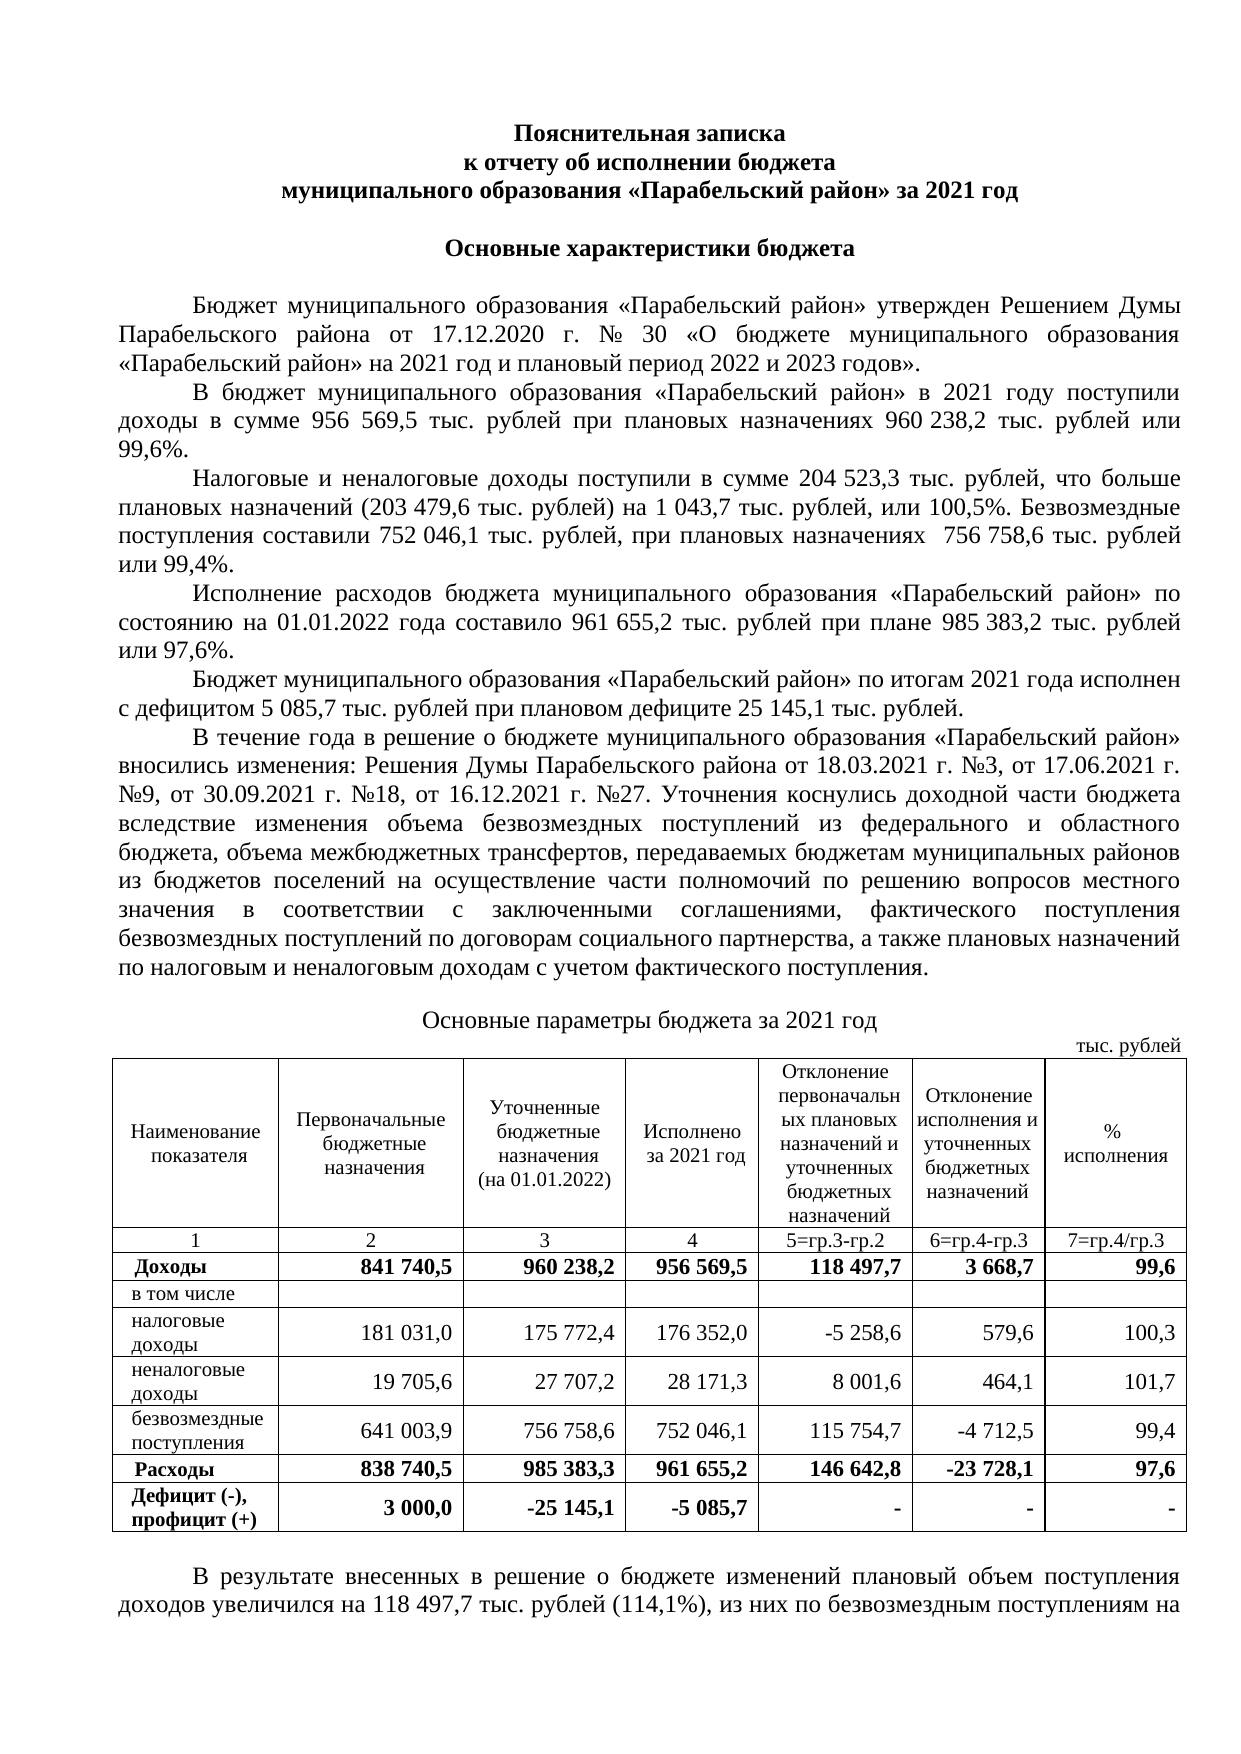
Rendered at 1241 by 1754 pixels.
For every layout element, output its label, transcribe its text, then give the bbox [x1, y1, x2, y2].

subtitle В течение года в решение о бюджете муниципального образования «Парабельский район» вносились изменения: Решения Думы Парабельского района от 18.03.2021 г. №3, от 17.06.2021 г. №9, от 30.09.2021 г. №18, от 16.12.2021 г. №27. Уточнения коснулись доходной части бюджета вследствие изменения объема безвозмездных поступлений из федерального и областного бюджета, объема межбюджетных трансфертов, передаваемых бюджетам муниципальных районов из бюджетов поселений на осуществление части полномочий по решению вопросов местного значения в соответствии с заключенными соглашениями, фактического поступления безвозмездных поступлений по договорам социального партнерства, а также плановых назначений по налоговым и неналоговым доходам с учетом фактического поступления. [118, 722, 1181, 981]
table_cell [464, 1281, 625, 1307]
table_header Отклонение исполнения и уточненных бюджетных назначений [913, 1059, 1044, 1227]
table_cell 99,4 [1046, 1406, 1186, 1454]
text к отчету об исполнении бюджета [118, 147, 1181, 176]
table_cell 961 655,2 [626, 1455, 758, 1482]
table_cell [1046, 1281, 1186, 1307]
table_cell 464,1 [913, 1357, 1044, 1405]
table_cell -5 258,6 [759, 1308, 912, 1356]
table_cell Доходы [113, 1253, 278, 1279]
table_cell 19 705,6 [279, 1357, 463, 1405]
table_cell Дефицит (-), профицит (+) [113, 1483, 278, 1531]
table_cell 985 383,3 [464, 1455, 625, 1482]
text Налоговые и неналоговые доходы поступили в сумме 204 523,3 тыс. рублей, что больше плановых назначений (203 479,6 тыс. рублей) на 1 043,7 тыс. рублей, или 100,5%. Безвозмездные поступления составили 752 046,1 тыс. рублей, при плановых назначениях 756 758,6 тыс. рублей или 99,4%. [118, 463, 1181, 578]
table_cell 1 [113, 1228, 278, 1252]
table_header Наименование показателя [113, 1059, 278, 1227]
table_cell 28 171,3 [626, 1357, 758, 1405]
table_cell 956 569,5 [626, 1253, 758, 1279]
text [118, 1561, 1181, 1618]
table_cell 756 758,6 [464, 1406, 625, 1454]
table_cell 100,3 [1046, 1308, 1186, 1356]
text Основные характеристики бюджета [118, 233, 1181, 262]
table_cell -25 145,1 [464, 1483, 625, 1531]
table_header Исполнено за 2021 год [626, 1059, 758, 1227]
table_cell 175 772,4 [464, 1308, 625, 1356]
table_cell 118 497,7 [759, 1253, 912, 1279]
table_cell 97,6 [1046, 1455, 1186, 1482]
table_cell -23 728,1 [913, 1455, 1044, 1482]
table_cell [913, 1281, 1044, 1307]
table_cell [759, 1281, 912, 1307]
table_cell 146 642,8 [759, 1455, 912, 1482]
text муниципального образования «Парабельский район» за 2021 год [118, 176, 1181, 204]
table_cell 3 668,7 [913, 1253, 1044, 1279]
table_cell в том числе [113, 1281, 278, 1307]
table_cell 99,6 [1046, 1253, 1186, 1279]
table_cell 115 754,7 [759, 1406, 912, 1454]
table_cell налоговые доходы [113, 1308, 278, 1356]
table_cell 181 031,0 [279, 1308, 463, 1356]
table_cell 5=гр.3-гр.2 [759, 1228, 912, 1252]
table_header Уточненные бюджетные назначения (на 01.01.2022) [464, 1059, 625, 1227]
text Исполнение расходов бюджета муниципального образования «Парабельский район» по состоянию на 01.01.2022 года составило 961 655,2 тыс. рублей при плане 985 383,2 тыс. рублей или 97,6%. [118, 578, 1181, 664]
table_cell 3 [464, 1228, 625, 1252]
table_cell 176 352,0 [626, 1308, 758, 1356]
table_cell 752 046,1 [626, 1406, 758, 1454]
table_header Первоначальные бюджетные назначения [279, 1059, 463, 1227]
table_cell неналоговые доходы [113, 1357, 278, 1405]
table_cell 841 740,5 [279, 1253, 463, 1279]
text Бюджет муниципального образования «Парабельский район» утвержден Решением Думы Парабельского района от 17.12.2020 г. № 30 «О бюджете муниципального образования «Парабельский район» на 2021 год и плановый период 2022 и 2023 годов». [118, 291, 1181, 377]
table_cell 7=гр.4/гр.3 [1046, 1228, 1186, 1252]
table_cell 8 001,6 [759, 1357, 912, 1405]
table_cell -4 712,5 [913, 1406, 1044, 1454]
table_cell 27 707,2 [464, 1357, 625, 1405]
text Пояснительная записка [118, 118, 1181, 147]
table_cell - [1046, 1483, 1186, 1531]
table_cell -5 085,7 [626, 1483, 758, 1531]
table_cell 3 000,0 [279, 1483, 463, 1531]
table_cell - [913, 1483, 1044, 1531]
table_cell 579,6 [913, 1308, 1044, 1356]
table_cell - [759, 1483, 912, 1531]
table_cell 641 003,9 [279, 1406, 463, 1454]
text Основные параметры бюджета за 2021 год [118, 1005, 1181, 1033]
text В бюджет муниципального образования «Парабельский район» в 2021 году поступили доходы в сумме 956 569,5 тыс. рублей при плановых назначениях 960 238,2 тыс. рублей или 99,6%. [118, 377, 1181, 463]
table_cell 2 [279, 1228, 463, 1252]
table_cell безвозмездные поступления [113, 1406, 278, 1454]
table_cell 838 740,5 [279, 1455, 463, 1482]
text тыс. рублей [118, 1033, 1181, 1057]
table_cell 6=гр.4-гр.3 [913, 1228, 1044, 1252]
table_cell 960 238,2 [464, 1253, 625, 1279]
table_header Отклонение первоначальных плановых назначений и уточненных бюджетных назначений [759, 1059, 912, 1227]
table_cell [626, 1281, 758, 1307]
table_header % исполнения [1046, 1059, 1186, 1227]
table_cell Расходы [113, 1455, 278, 1482]
table_cell 101,7 [1046, 1357, 1186, 1405]
text Бюджет муниципального образования «Парабельский район» по итогам 2021 года исполнен с дефицитом 5 085,7 тыс. рублей при плановом дефиците 25 145,1 тыс. рублей. [118, 664, 1181, 722]
table_cell [279, 1281, 463, 1307]
table_cell 4 [626, 1228, 758, 1252]
